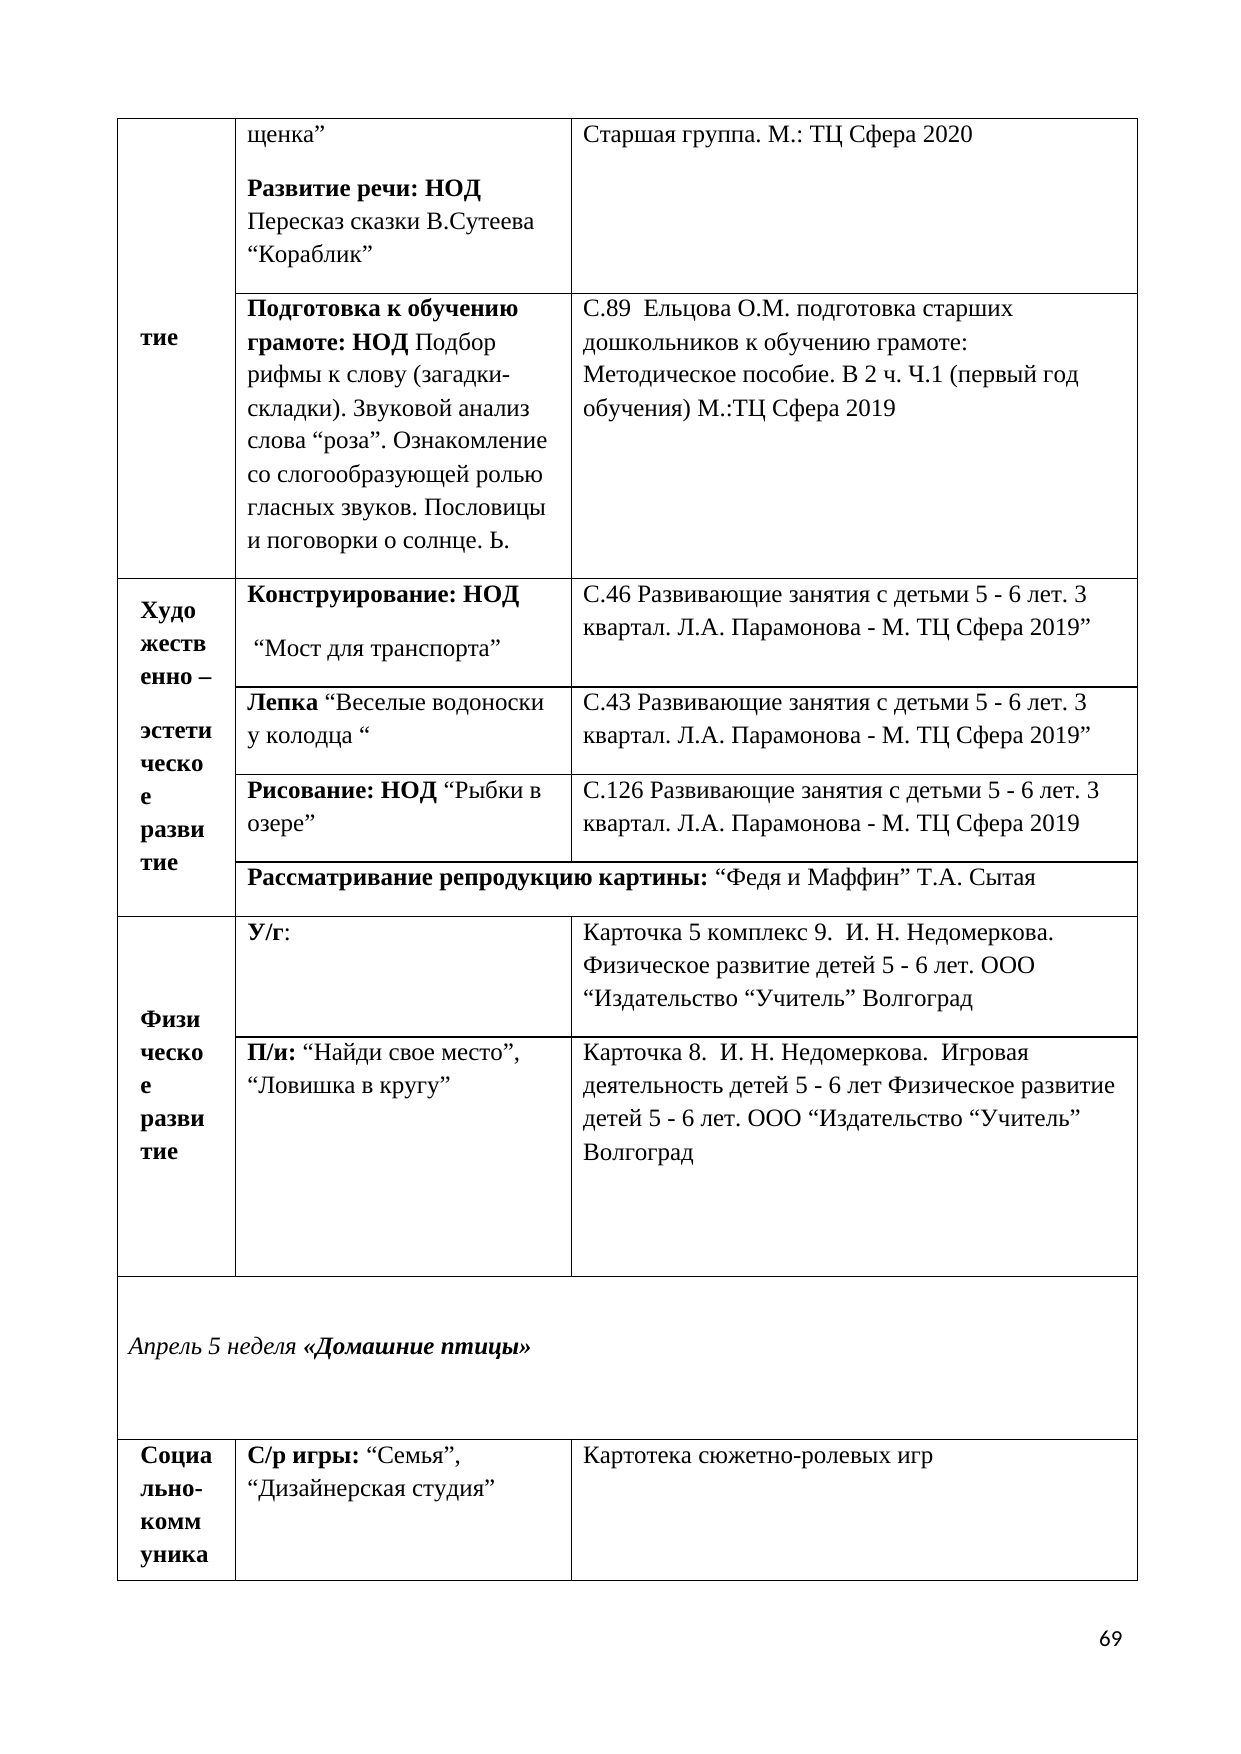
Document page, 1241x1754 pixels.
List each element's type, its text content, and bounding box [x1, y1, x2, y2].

table_cell Конструирование: НОД “Мост для транспорта” [236, 579, 571, 686]
table_cell С.126 Развивающие занятия с детьми 5 - 6 лет. 3 квартал. Л.А. Парамонова - М. ТЦ Сфера 2019 [572, 775, 1137, 861]
table_cell Речевое развитие [118, 119, 235, 578]
table_cell Художественно – эстетическое развитие [118, 579, 235, 916]
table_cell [572, 119, 1137, 292]
table_cell У/г: [236, 917, 571, 1036]
table_cell Рисование: НОД “Рыбки в озере” [236, 775, 571, 861]
table_cell Апрель 5 неделя «Домашние птицы» [118, 1277, 1137, 1439]
table_cell С/р игры: “Семья”, “Дизайнерская студия” [236, 1440, 571, 1580]
table_cell Физическое развитие [118, 917, 235, 1276]
table_cell Карточка 5 комплекс 9. И. Н. Недомеркова. Физическое развитие детей 5 - 6 лет. ООО “Издательство “Учитель” Волгоград [572, 917, 1137, 1036]
table_cell Лепка “Веселые водоноски у колодца “ [236, 688, 571, 774]
table_cell С.89 Ельцова О.М. подготовка старших дошкольников к обучению грамоте: Методическое пособие. В 2 ч. Ч.1 (первый год обучения) М.:ТЦ Сфера 2019 [572, 294, 1137, 578]
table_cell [118, 1440, 235, 1580]
table_cell С.43 Развивающие занятия с детьми 5 - 6 лет. 3 квартал. Л.А. Парамонова - М. ТЦ Сфера 2019” [572, 688, 1137, 774]
table_cell Карточка 8. И. Н. Недомеркова. Игровая деятельность детей 5 - 6 лет Физическое развитие детей 5 - 6 лет. ООО “Издательство “Учитель” Волгоград [572, 1038, 1137, 1276]
table_cell Картотека сюжетно-ролевых игр [572, 1440, 1137, 1580]
table_cell П/и: “Найди свое место”, “Ловишка в кругу” [236, 1038, 571, 1276]
table_cell С.46 Развивающие занятия с детьми 5 - 6 лет. 3 квартал. Л.А. Парамонова - М. ТЦ Сфера 2019” [572, 579, 1137, 686]
table_cell Подготовка к обучению грамоте: НОД Подбор рифмы к слову (загадки-складки). Звуковой анализ слова “роза”. Ознакомление со слогообразующей ролью гласных звуков. Пословицы и поговорки о солнце. Ь. [236, 294, 571, 578]
table_cell Рассматривание репродукцию картины: “Федя и Маффин” Т.А. Сытая [236, 863, 1137, 916]
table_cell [236, 119, 571, 292]
